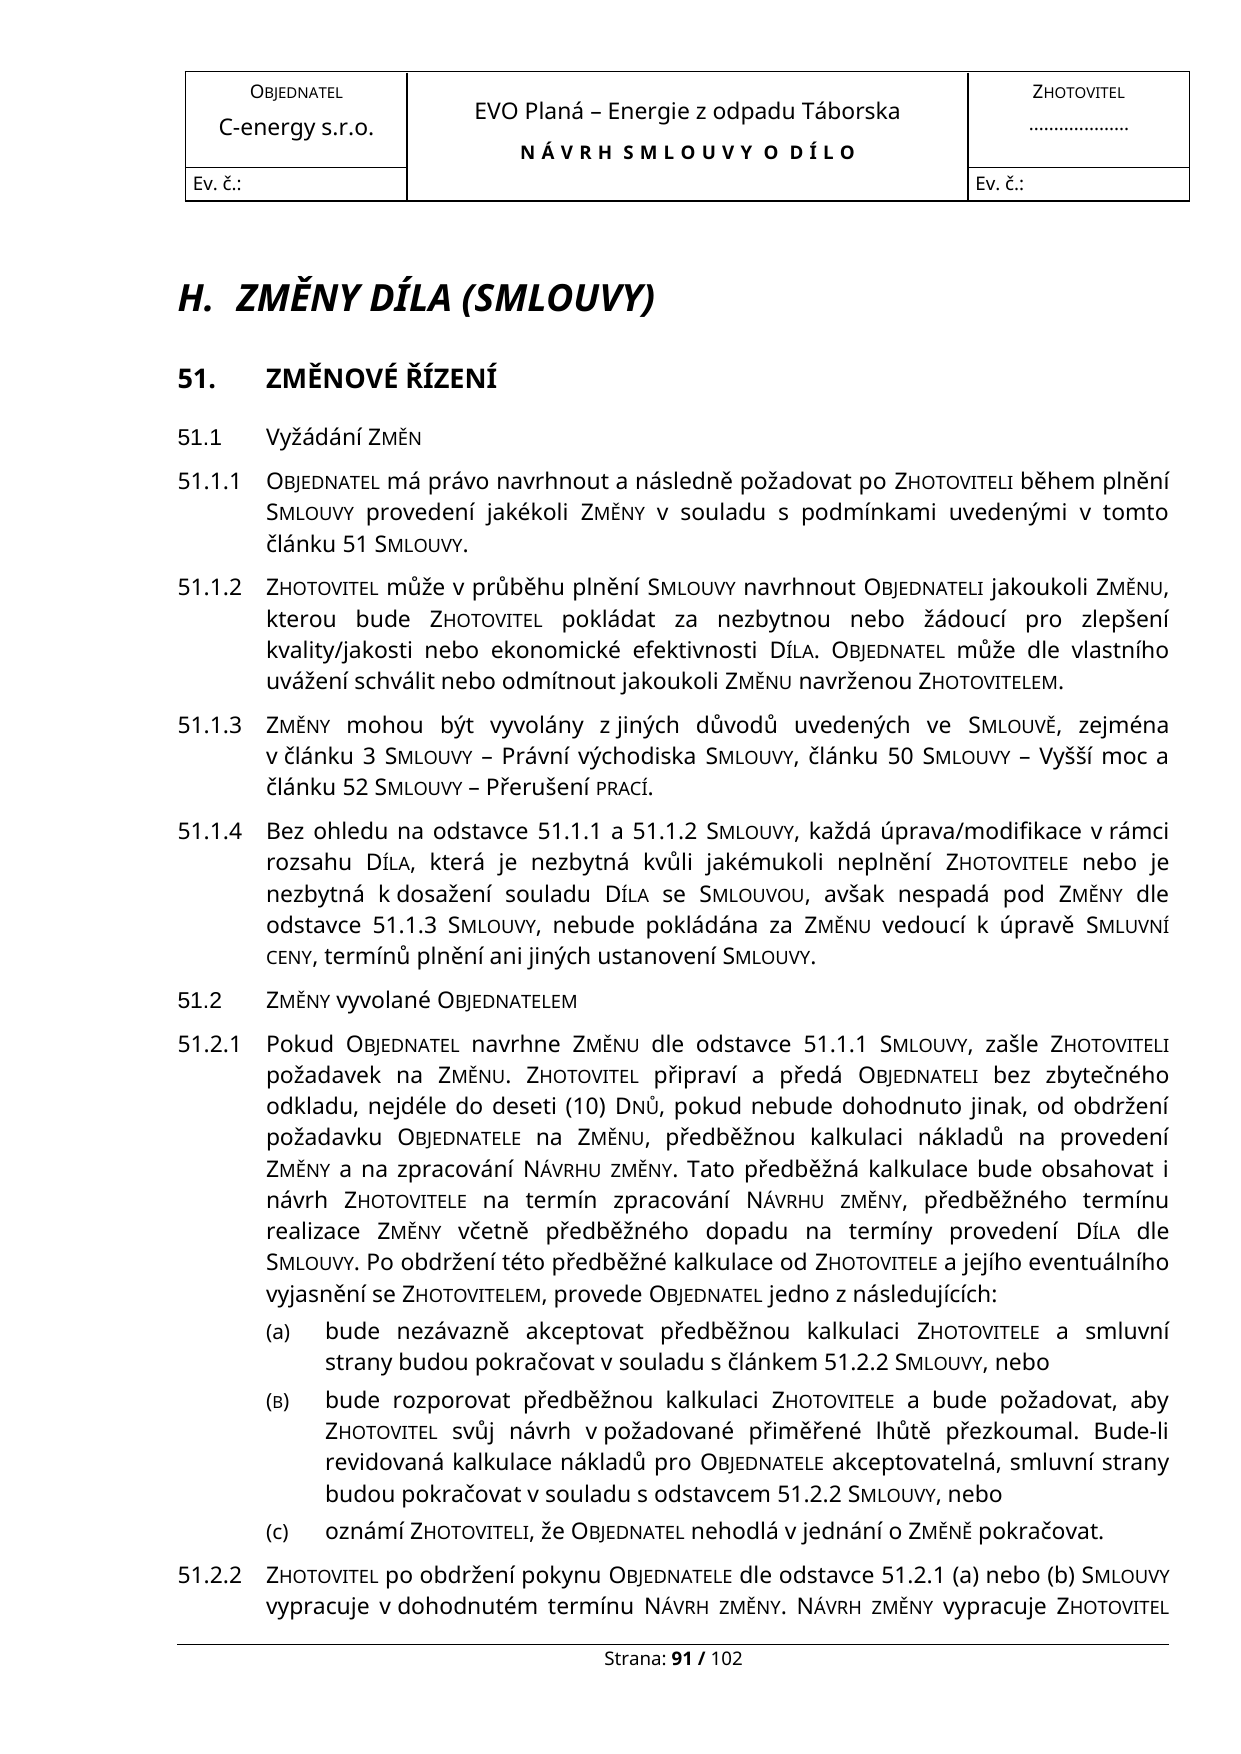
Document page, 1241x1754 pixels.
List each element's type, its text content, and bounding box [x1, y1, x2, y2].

list oznámí Zhotoviteli, že Objednatel nehodlá v jednání o Změně pokračovat. [266, 1515, 1169, 1546]
list bude rozporovat předběžnou kalkulaci Zhotovitele a bude požadovat, aby Zhotovitel svůj návrh v požadované přiměřené lhůtě přezkoumal. Bude-li revidovaná kalkulace nákladů pro Objednatele akceptovatelná, smluvní strany budou pokračovat v souladu s odstavcem 51.2.2 Smlouvy, nebo [266, 1384, 1169, 1509]
subtitle Zhotovitel může v průběhu plnění Smlouvy navrhnout Objednateli jakoukoli Změnu, kterou bude Zhotovitel pokládat za nezbytnou nebo žádoucí pro zlepšení kvality/jakosti nebo ekonomické efektivnosti Díla. Objednatel může dle vlastního uvážení schválit nebo odmítnout jakoukoli Změnu navrženou Zhotovitelem. [177, 571, 1169, 696]
subtitle Změny mohou být vyvolány z jiných důvodů uvedených ve Smlouvě, zejména v článku 3 Smlouvy – Právní východiska Smlouvy, článku 50 Smlouvy – Vyšší moc a článku 52 Smlouvy – Přerušení prací. [177, 709, 1169, 802]
subtitle změnové řízení [177, 359, 1169, 396]
subtitle Bez ohledu na odstavce 51.1.1 a 51.1.2 Smlouvy, každá úprava/modifikace v rámci rozsahu Díla, která je nezbytná kvůli jakémukoli neplnění Zhotovitele nebo je nezbytná k dosažení souladu Díla se Smlouvou, avšak nespadá pod Změny dle odstavce 51.1.3 Smlouvy, nebude pokládána za Změnu vedoucí k úpravě Smluvní ceny, termínů plnění ani jiných ustanovení Smlouvy. [177, 815, 1169, 971]
text Vyžádání Změn [177, 421, 1169, 452]
list bude nezávazně akceptovat předběžnou kalkulaci Zhotovitele a smluvní strany budou pokračovat v souladu s článkem 51.2.2 Smlouvy, nebo [266, 1315, 1169, 1377]
subtitle Pokud Objednatel navrhne Změnu dle odstavce 51.1.1 Smlouvy, zašle Zhotoviteli požadavek na Změnu. Zhotovitel připraví a předá Objednateli bez zbytečného odkladu, nejdéle do deseti (10) Dnů, pokud nebude dohodnuto jinak, od obdržení požadavku Objednatele na Změnu, předběžnou kalkulaci nákladů na provedení Změny a na zpracování Návrhu změny. Tato předběžná kalkulace bude obsahovat i návrh Zhotovitele na termín zpracování Návrhu změny, předběžného termínu realizace Změny včetně předběžného dopadu na termíny provedení Díla dle Smlouvy. Po obdržení této předběžné kalkulace od Zhotovitele a jejího eventuálního vyjasnění se Zhotovitelem, provede Objednatel jedno z následujících: [177, 1027, 1169, 1309]
subtitle změny Díla (Smlouvy) [177, 271, 1169, 322]
subtitle Objednatel má právo navrhnout a následně požadovat po Zhotoviteli během plnění Smlouvy provedení jakékoli Změny v souladu s podmínkami uvedenými v tomto článku 51 Smlouvy. [177, 465, 1169, 559]
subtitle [177, 1559, 1169, 1621]
text Změny vyvolané Objednatelem [177, 984, 1169, 1015]
